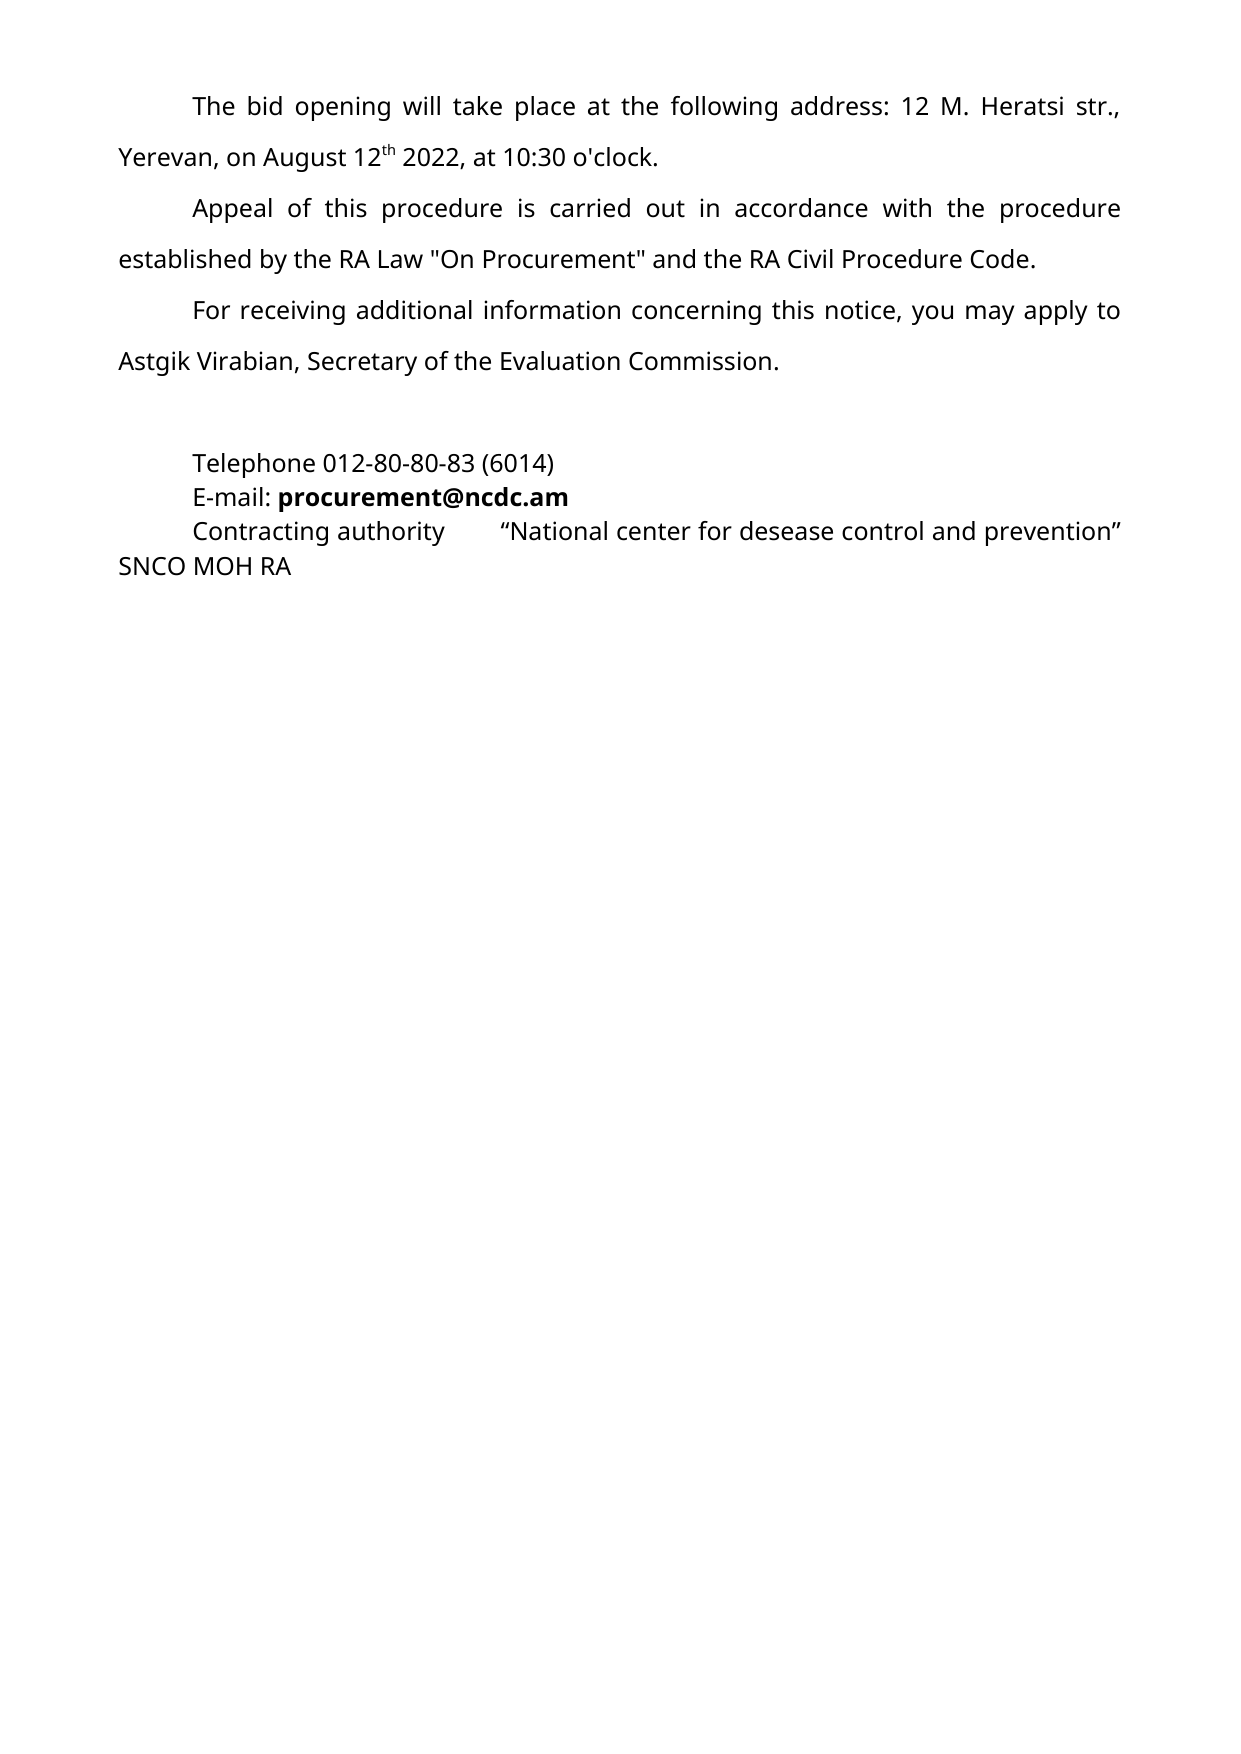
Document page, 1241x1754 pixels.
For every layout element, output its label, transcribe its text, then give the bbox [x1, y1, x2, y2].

text Telephone 012-80-80-83 (6014) [118, 446, 1122, 480]
text E-mail: procurement@ncdc.am [118, 480, 1122, 514]
text The bid opening will take place at the following address: 12 M. Heratsi str., Yerevan, on August 12th 2022, at 10:30 o'clock. [118, 89, 1122, 174]
text Contracting authority “National center for desease control and prevention” SNCO MOH RA [118, 514, 1122, 582]
text Appeal of this procedure is carried out in accordance with the procedure established by the RA Law "On Procurement" and the RA Civil Procedure Code. [118, 191, 1122, 276]
text For receiving additional information concerning this notice, you may apply to Astgik Virabian, Secretary of the Evaluation Commission. [118, 293, 1122, 378]
